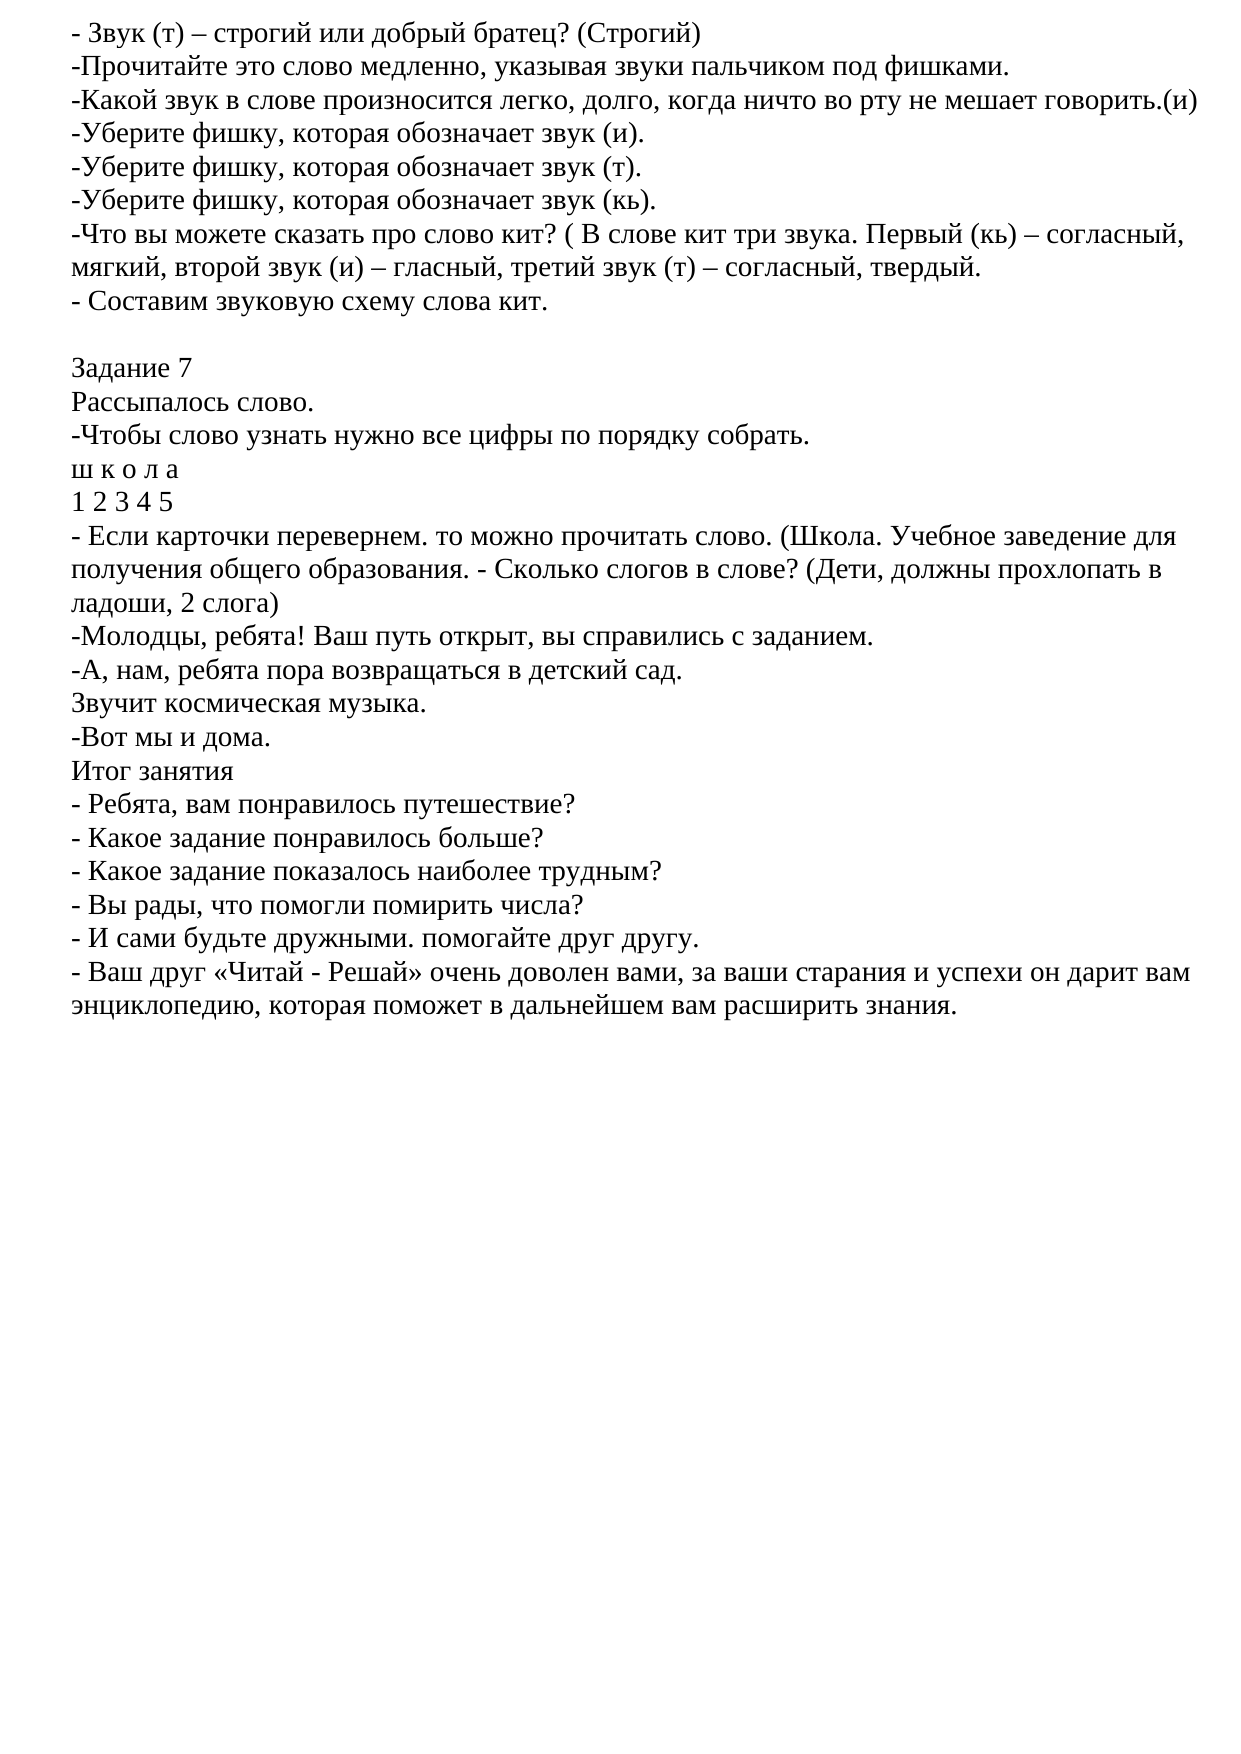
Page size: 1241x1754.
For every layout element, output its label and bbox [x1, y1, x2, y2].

text [71, 15, 1208, 1021]
